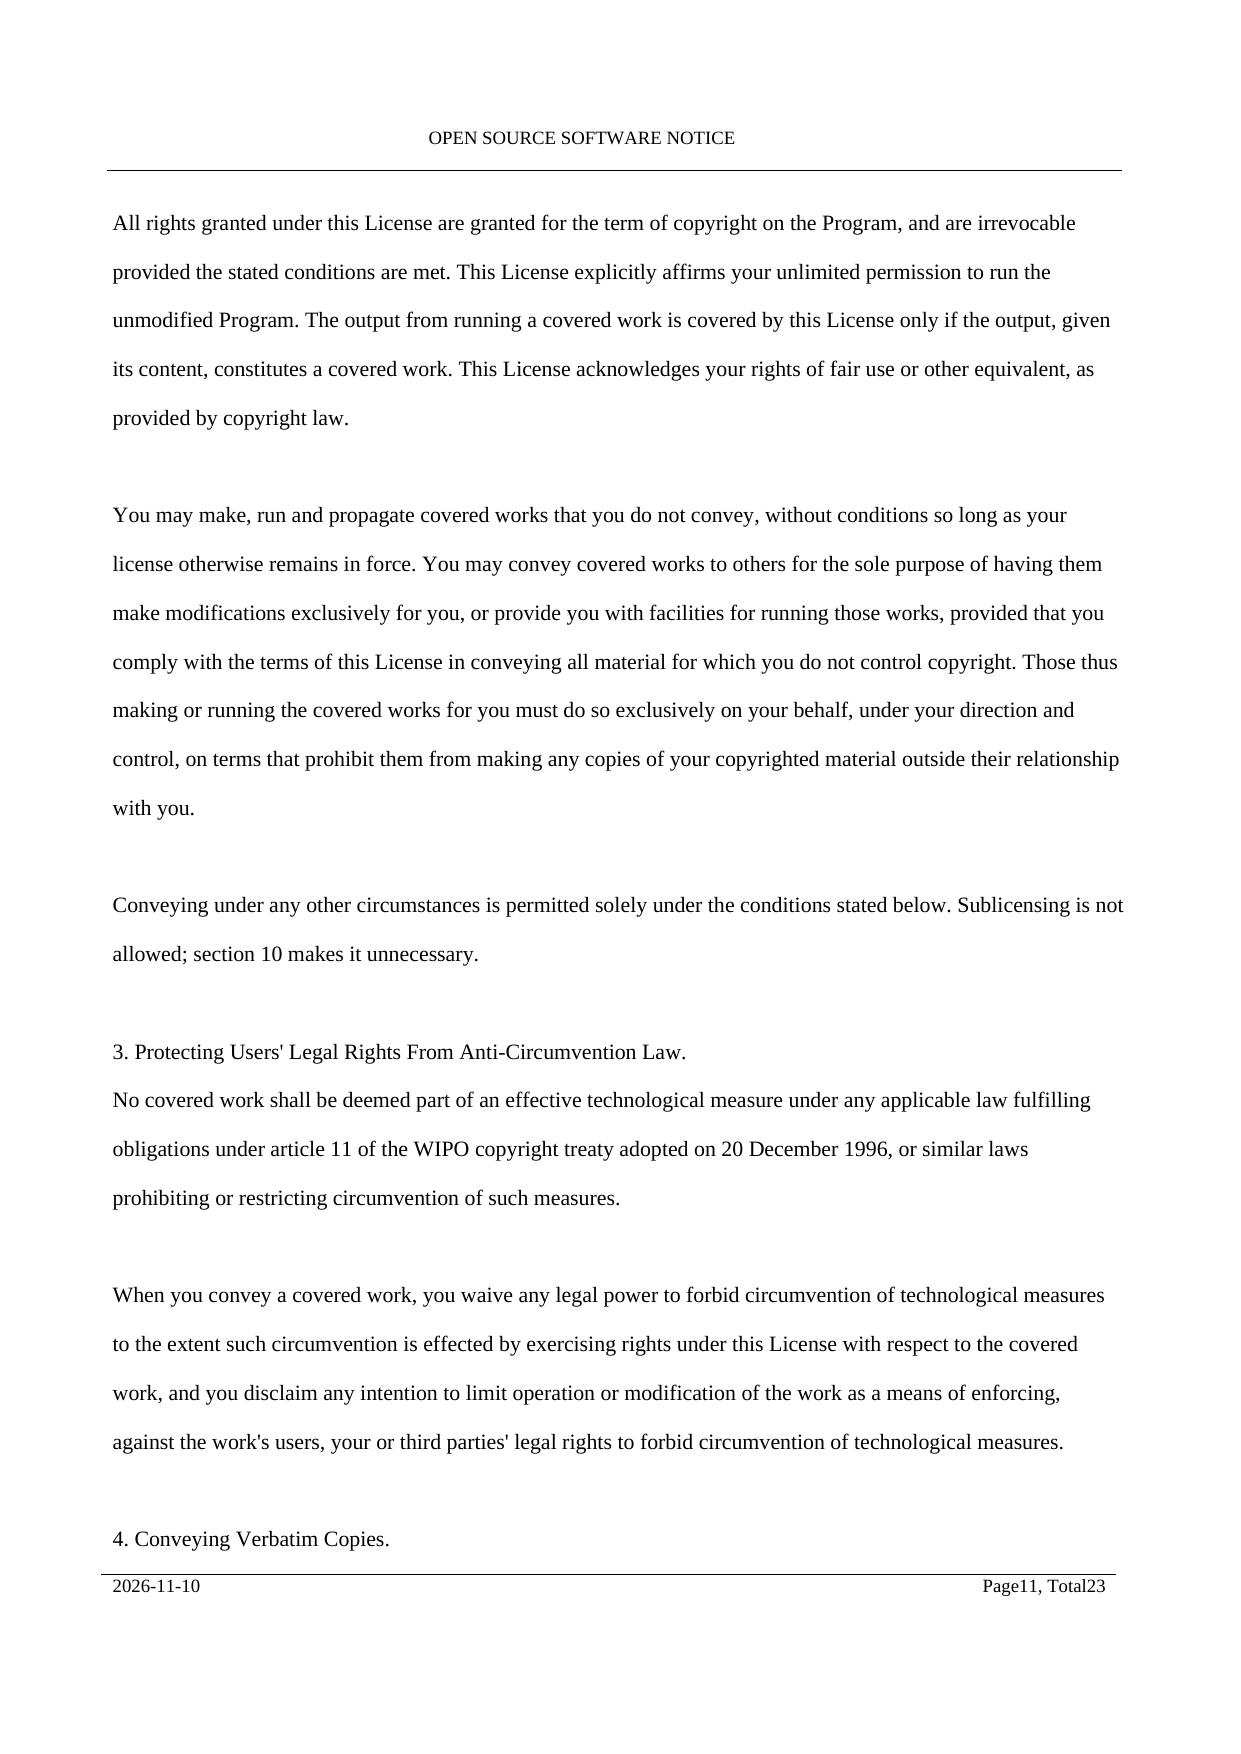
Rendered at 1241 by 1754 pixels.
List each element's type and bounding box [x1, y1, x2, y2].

text [112, 206, 1128, 1555]
